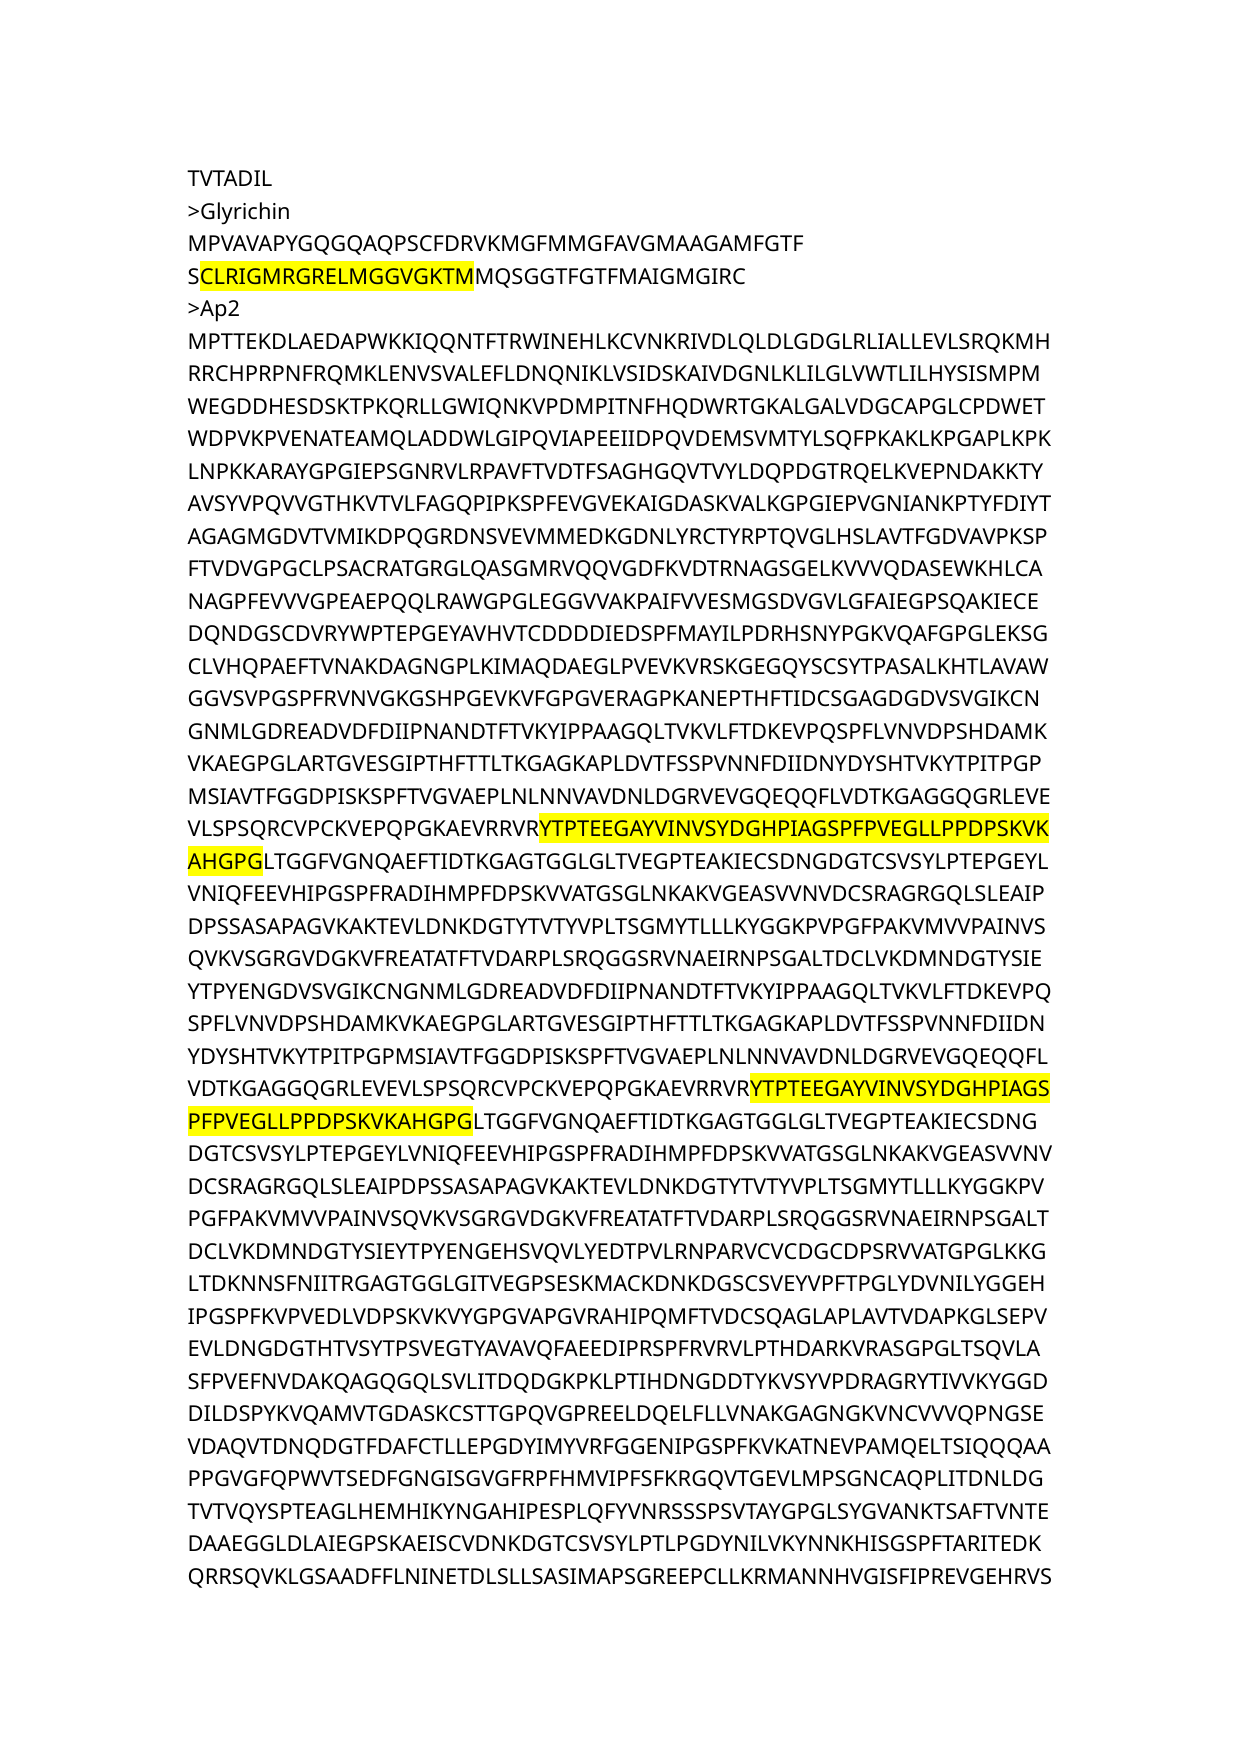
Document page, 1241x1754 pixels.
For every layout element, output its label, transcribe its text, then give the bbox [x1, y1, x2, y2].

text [187, 324, 1053, 1592]
text MPVAVAPYGQGQAQPSCFDRVKMGFMMGFAVGMAAGAMFGTFSCLRIGMRGRELMGGVGKTMMQSGGTFGTFMAIGMGIRC [187, 227, 1053, 292]
text >Ap2 [187, 292, 1053, 324]
text >Glyrichin [187, 194, 1053, 227]
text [187, 162, 1053, 194]
